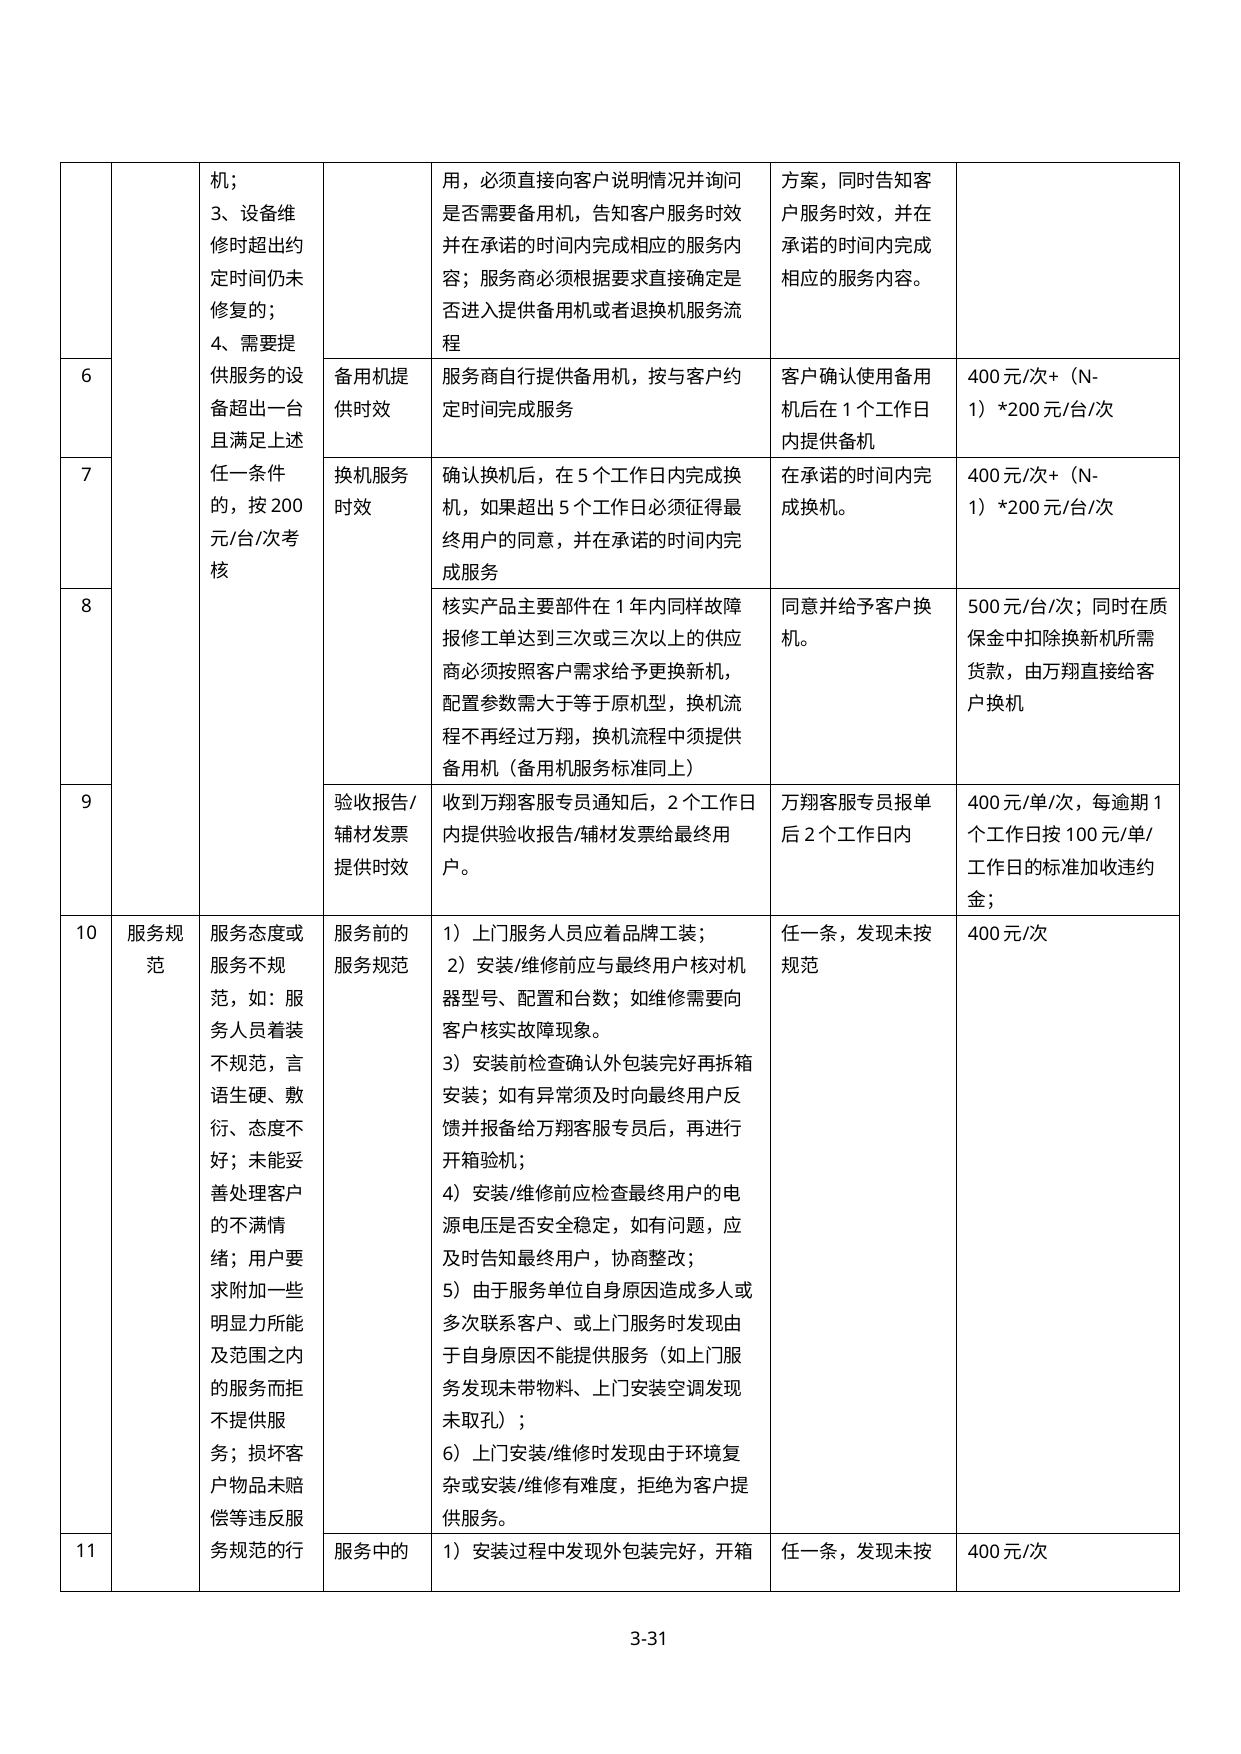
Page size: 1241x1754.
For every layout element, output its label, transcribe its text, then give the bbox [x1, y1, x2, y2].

table_cell 服务中的服务规范 [324, 1534, 431, 1591]
table_cell 万翔客服专员报单后2个工作日内 [771, 785, 956, 915]
table_cell 确认换机后，在5个工作日内完成换机，如果超出5个工作日必须征得最终用户的同意，并在承诺的时间内完成服务 [432, 458, 770, 588]
table_cell 400元/次+（N-1）*200元/台/次 [957, 458, 1179, 588]
table_cell 换机服务时效 [324, 458, 431, 784]
table_cell 1）上门服务人员应着品牌工装； 2）安装/维修前应与最终用户核对机器型号、配置和台数；如维修需要向客户核实故障现象。 3）安装前检查确认外包装完好再拆箱安装；如有异常须及时向最终用户反馈并报备给万翔客服专员后，再进行开箱验机； 4）安装/维修前应检查最终用户的电源电压是否安全稳定，如有问题，应及时告知最终用户，协商整改； 5）由于服务单位自身原因造成多人或多次联系客户、或上门服务时发现由于自身原因不能提供服务（如上门服务发现未带物料、上门安装空调发现未取孔）； 6）上门安装/维修时发现由于环境复杂或安装/维修有难度，拒绝为客户提供服务。 [432, 916, 770, 1533]
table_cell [957, 163, 1179, 358]
table_cell 备用机提供时效 [324, 359, 431, 457]
table_cell 500元/台/次；同时在质保金中扣除换新机所需货款，由万翔直接给客户换机 [957, 589, 1179, 784]
table_cell 服务态度或服务不规范，如：服务人员着装不规范，言语生硬、敷衍、态度不好；未能妥善处理客户的不满情绪；用户要求附加一些明显力所能及范围之内的服务而拒不提供服务；损坏客户物品未赔偿等违反服务规范的行为。 [200, 916, 323, 1591]
table_cell 400元/单/次，每逾期1个工作日按100元/单/工作日的标准加收违约金； [957, 785, 1179, 915]
table_cell 服务规范 [112, 916, 199, 1591]
table_cell 任一条，发现未按规范 [771, 916, 956, 1533]
table_cell 客户确认使用备用机后在1个工作日内提供备机 [771, 359, 956, 457]
table_cell 7 [61, 458, 111, 588]
table_cell 服务商自行提供备用机，按与客户约定时间完成服务 [432, 359, 770, 457]
table_cell 核实产品主要部件在1年内同样故障报修工单达到三次或三次以上的供应商必须按照客户需求给予更换新机，配置参数需大于等于原机型，换机流程不再经过万翔，换机流程中须提供备用机（备用机服务标准同上） [432, 589, 770, 784]
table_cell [432, 1534, 770, 1591]
table_cell 在承诺的时间内完成换机。 [771, 458, 956, 588]
table_cell 收到万翔客服专员通知后，2个工作日内提供验收报告/辅材发票给最终用户。 [432, 785, 770, 915]
table_cell 5 [61, 163, 111, 358]
table_cell 任一条，发现未按规范 [771, 1534, 956, 1591]
table_cell 8 [61, 589, 111, 784]
table_cell 9 [61, 785, 111, 915]
table_cell 11 [61, 1534, 111, 1591]
table_cell 6 [61, 359, 111, 457]
table_cell 400元/次+（N-1）*200元/台/次 [957, 359, 1179, 457]
table_cell 400元/次 [957, 1534, 1179, 1591]
table_cell 服务前的服务规范 [324, 916, 431, 1533]
table_cell 10 [61, 916, 111, 1533]
table_cell 400元/次 [957, 916, 1179, 1533]
table_cell 验收报告/辅材发票提供时效 [324, 785, 431, 915]
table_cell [771, 163, 956, 358]
table_cell 同意并给予客户换机。 [771, 589, 956, 784]
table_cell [432, 163, 770, 358]
